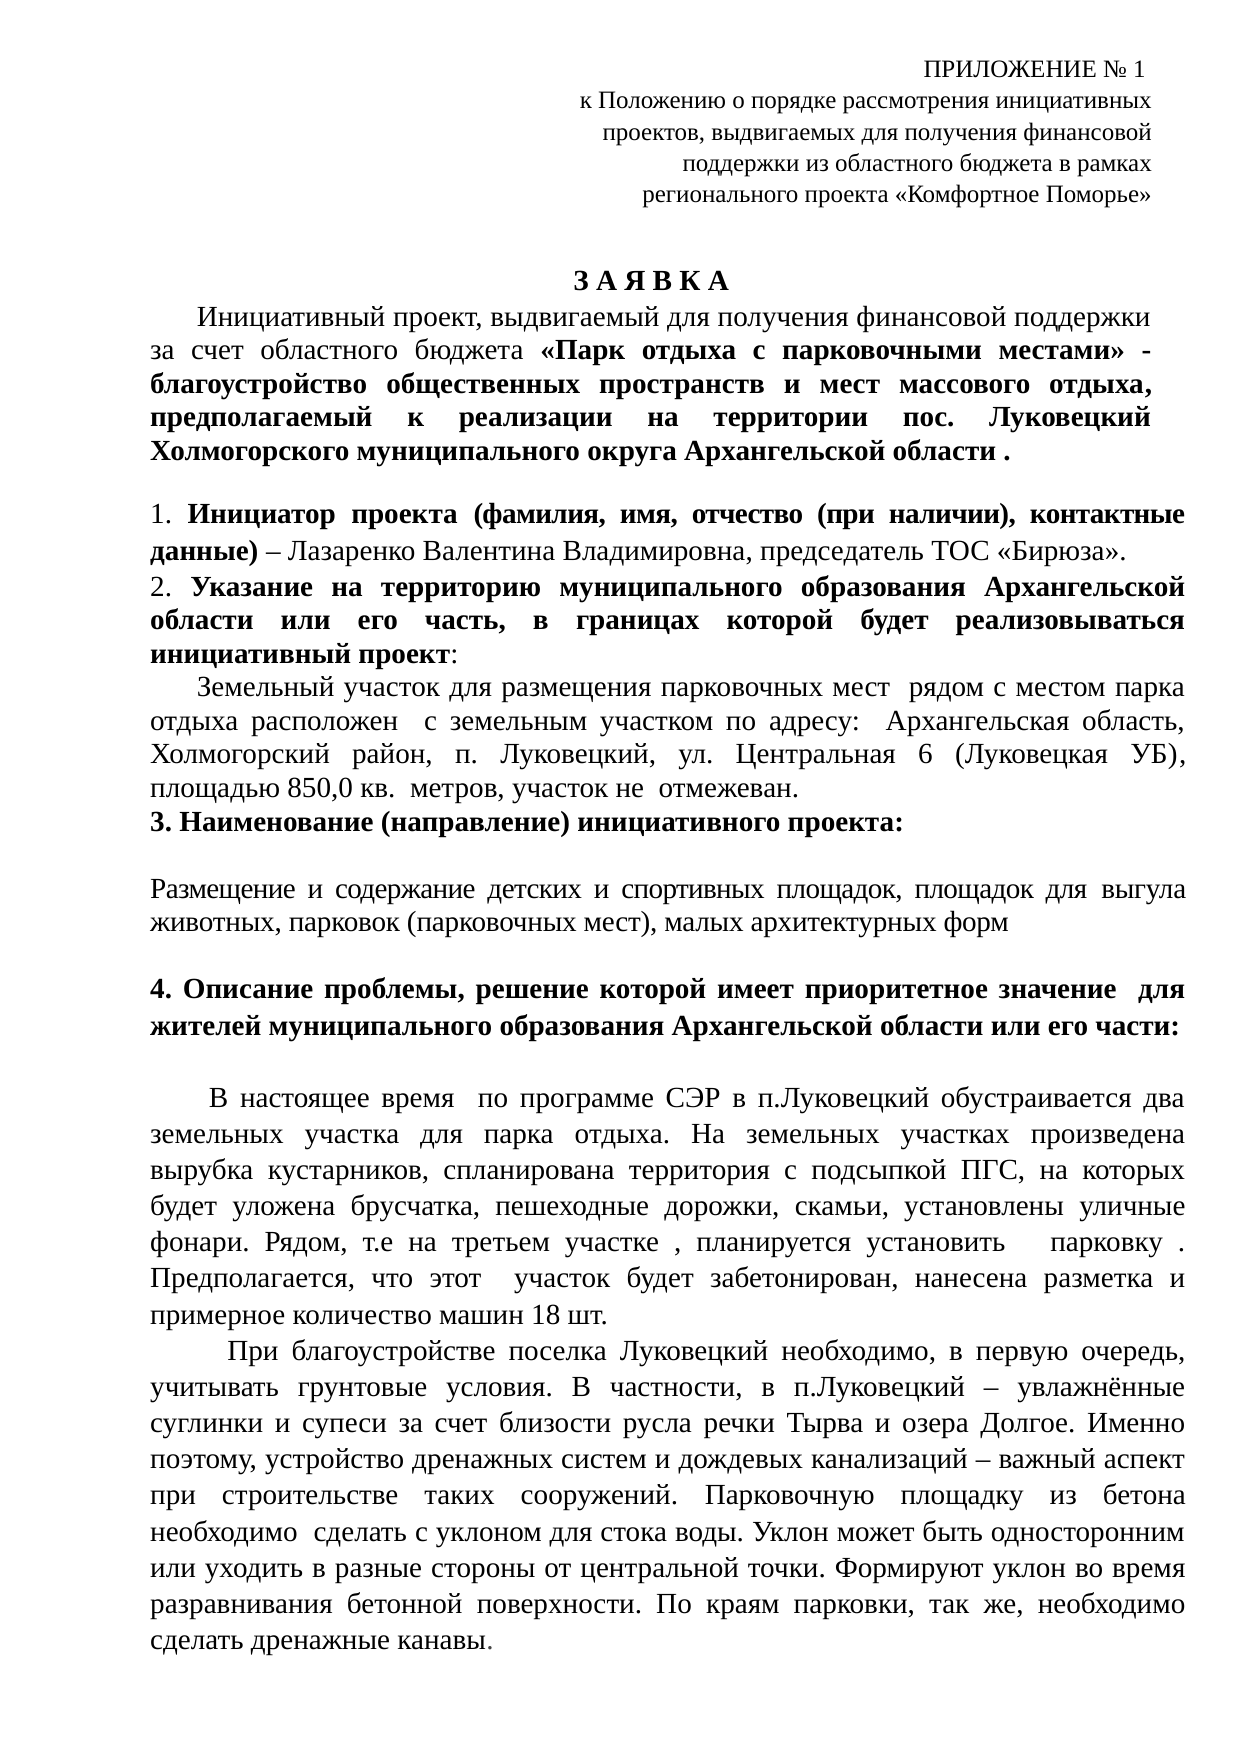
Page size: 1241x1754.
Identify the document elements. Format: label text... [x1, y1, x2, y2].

text В настоящее время по программе СЭР в п.Луковецкий обустраивается два земельных участка для парка отдыха. На земельных участках произведена вырубка кустарников, спланирована территория с подсыпкой ПГС, на которых будет уложена брусчатка, пешеходные дорожки, скамьи, установлены уличные фонари. Рядом, т.е на третьем участке , планируется установить парковку . Предполагается, что этот участок будет забетонирован, нанесена разметка и примерное количество машин 18 шт. [150, 1294, 1186, 1330]
text 1. Инициатор проекта (фамилия, имя, отчество (при наличии), контактные данные) – Лазаренко Валентина Владимировна, председатель ТОС «Бирюза». [150, 497, 1186, 566]
text При благоустройстве поселка Луковецкий необходимо, в первую очередь, учитывать грунтовые условия. В частности, в п.Луковецкий – увлажнённые суглинки и супеси за счет близости русла речки Тырва и озера Долгое. Именно поэтому, устройство дренажных систем и дождевых канализаций – важный аспект при строительстве таких сооружений. Парковочную площадку из бетона необходимо сделать с уклоном для стока воды. Уклон может быть односторонним или уходить в разные стороны от центральной точки. Формируют уклон во время разравнивания бетонной поверхности. По краям парковки, так же, необходимо сделать дренажные канавы. [150, 1333, 1186, 1514]
text 2. Указание на территорию муниципального образования Архангельской области или его часть, в границах которой будет реализовываться инициативный проект: [150, 569, 1186, 669]
text 3. Наименование (направление) инициативного проекта: [150, 804, 1186, 837]
text З А Я В К А [150, 263, 1152, 296]
text ПРИЛОЖЕНИЕ № 1 к Положению о порядке рассмотрения инициативных проектов, выдвигаемых для получения финансовой поддержки из областного бюджета в рамках регионального проекта «Комфортное Поморье» [549, 54, 1152, 207]
text 4. Описание проблемы, решение которой имеет приоритетное значение для жителей муниципального образования Архангельской области или его части: [150, 971, 1186, 1041]
text Размещение и содержание детских и спортивных площадок, площадок для выгула животных, парковок (парковочных мест), малых архитектурных форм [150, 871, 1186, 938]
text Земельный участок для размещения парковочных мест рядом с местом парка отдыха расположен с земельным участком по адресу: Архангельская область, Холмогорский район, п. Луковецкий, ул. Центральная 6 (Луковецкая УБ), площадью 850,0 кв. метров, участок не отмежеван. [150, 703, 1186, 804]
text Инициативный проект, выдвигаемый для получения финансовой поддержки за счет областного бюджета «Парк отдыха с парковочными местами» - благоустройство общественных пространств и мест массового отдыха, предполагаемый к реализации на территории пос. Луковецкий Холмогорского муниципального округа Архангельской области . [150, 299, 1152, 466]
text При благоустройстве поселка Луковецкий необходимо, в первую очередь, учитывать грунтовые условия. В частности, в п.Луковецкий – увлажнённые суглинки и супеси за счет близости русла речки Тырва и озера Долгое. Именно поэтому, устройство дренажных систем и дождевых канализаций – важный аспект при строительстве таких сооружений. Парковочную площадку из бетона необходимо сделать с уклоном для стока воды. Уклон может быть односторонним или уходить в разные стороны от центральной точки. Формируют уклон во время разравнивания бетонной поверхности. По краям парковки, так же, необходимо сделать дренажные канавы. [150, 1619, 1186, 1656]
